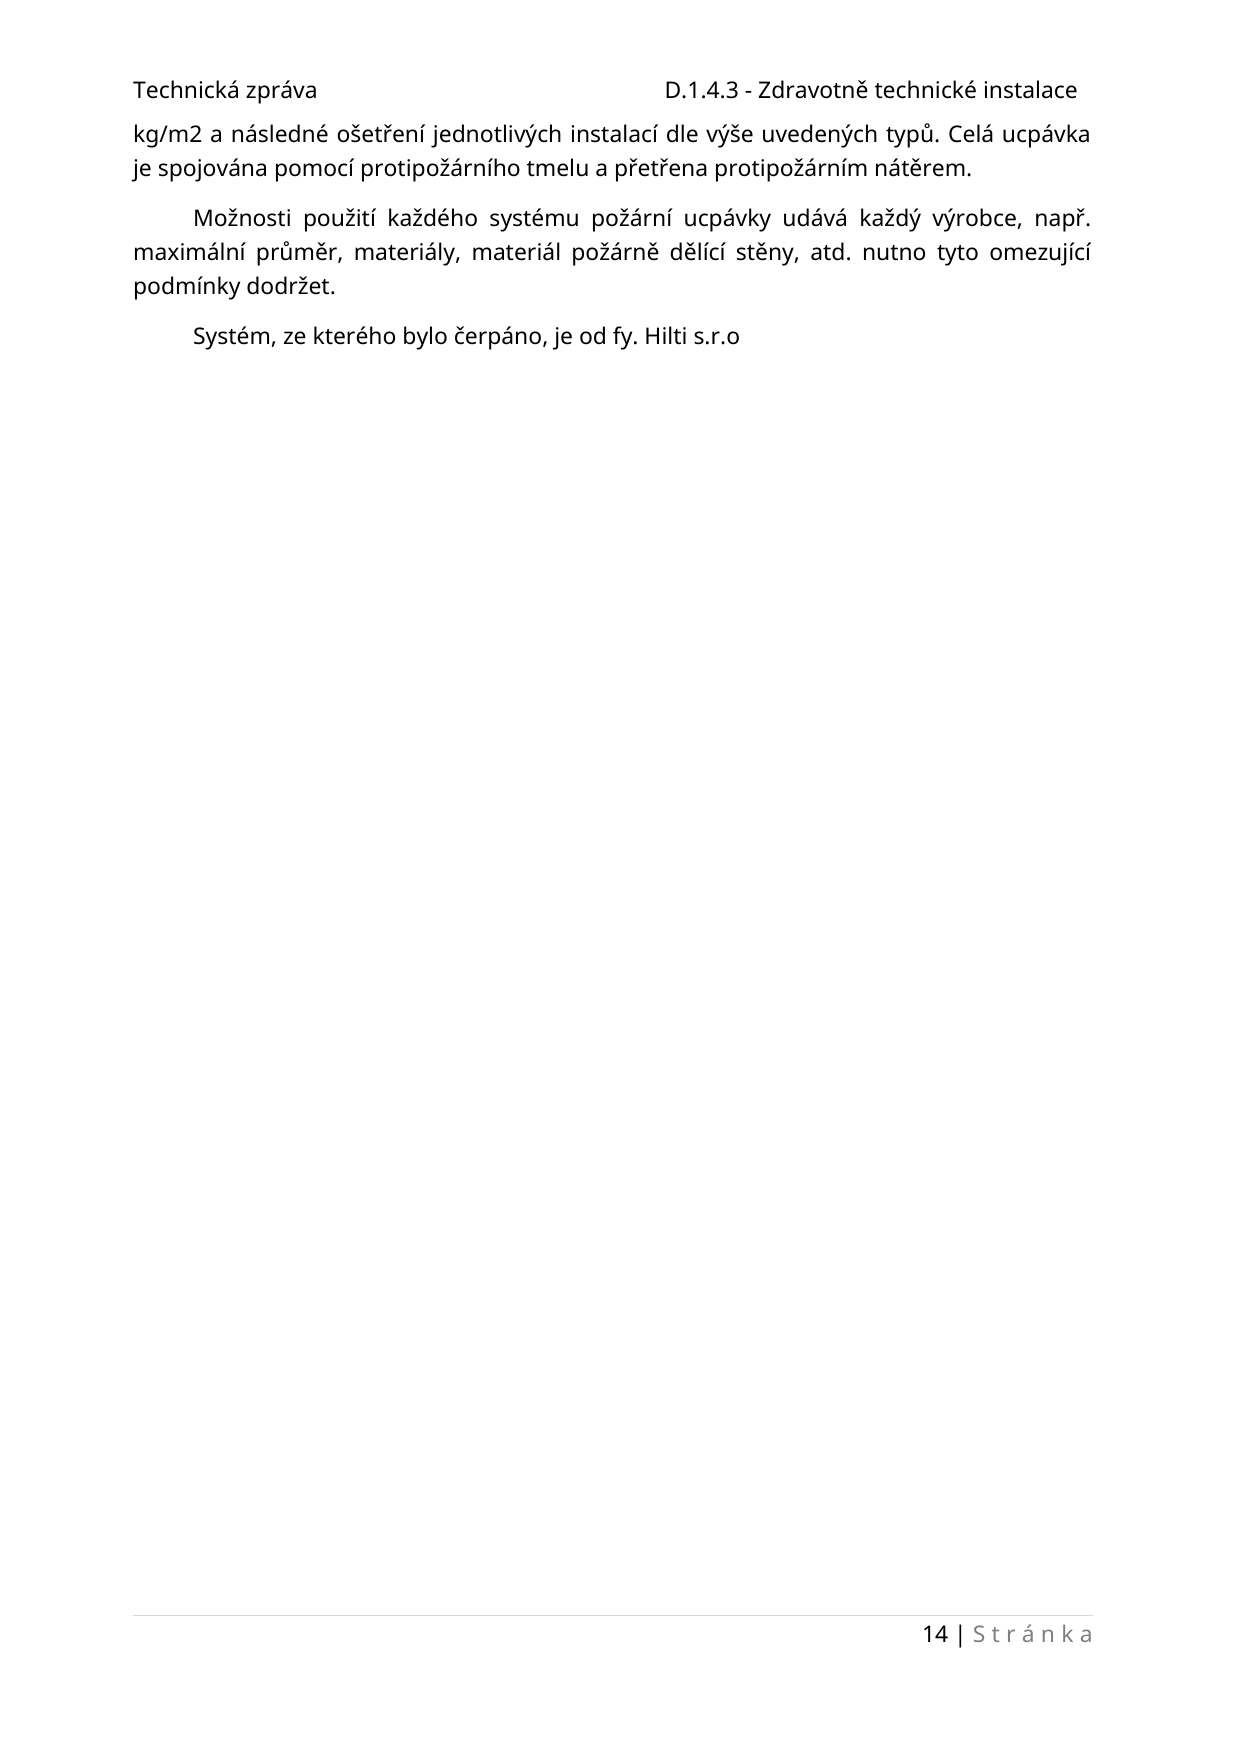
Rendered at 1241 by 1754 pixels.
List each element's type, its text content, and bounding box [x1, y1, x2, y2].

text Možnosti použití každého systému požární ucpávky udává každý výrobce, např. maximální průměr, materiály, materiál požárně dělící stěny, atd. nutno tyto omezující podmínky dodržet. [133, 202, 1093, 301]
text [133, 118, 1093, 183]
text Systém, ze kterého bylo čerpáno, je od fy. Hilti s.r.o [133, 320, 1093, 352]
